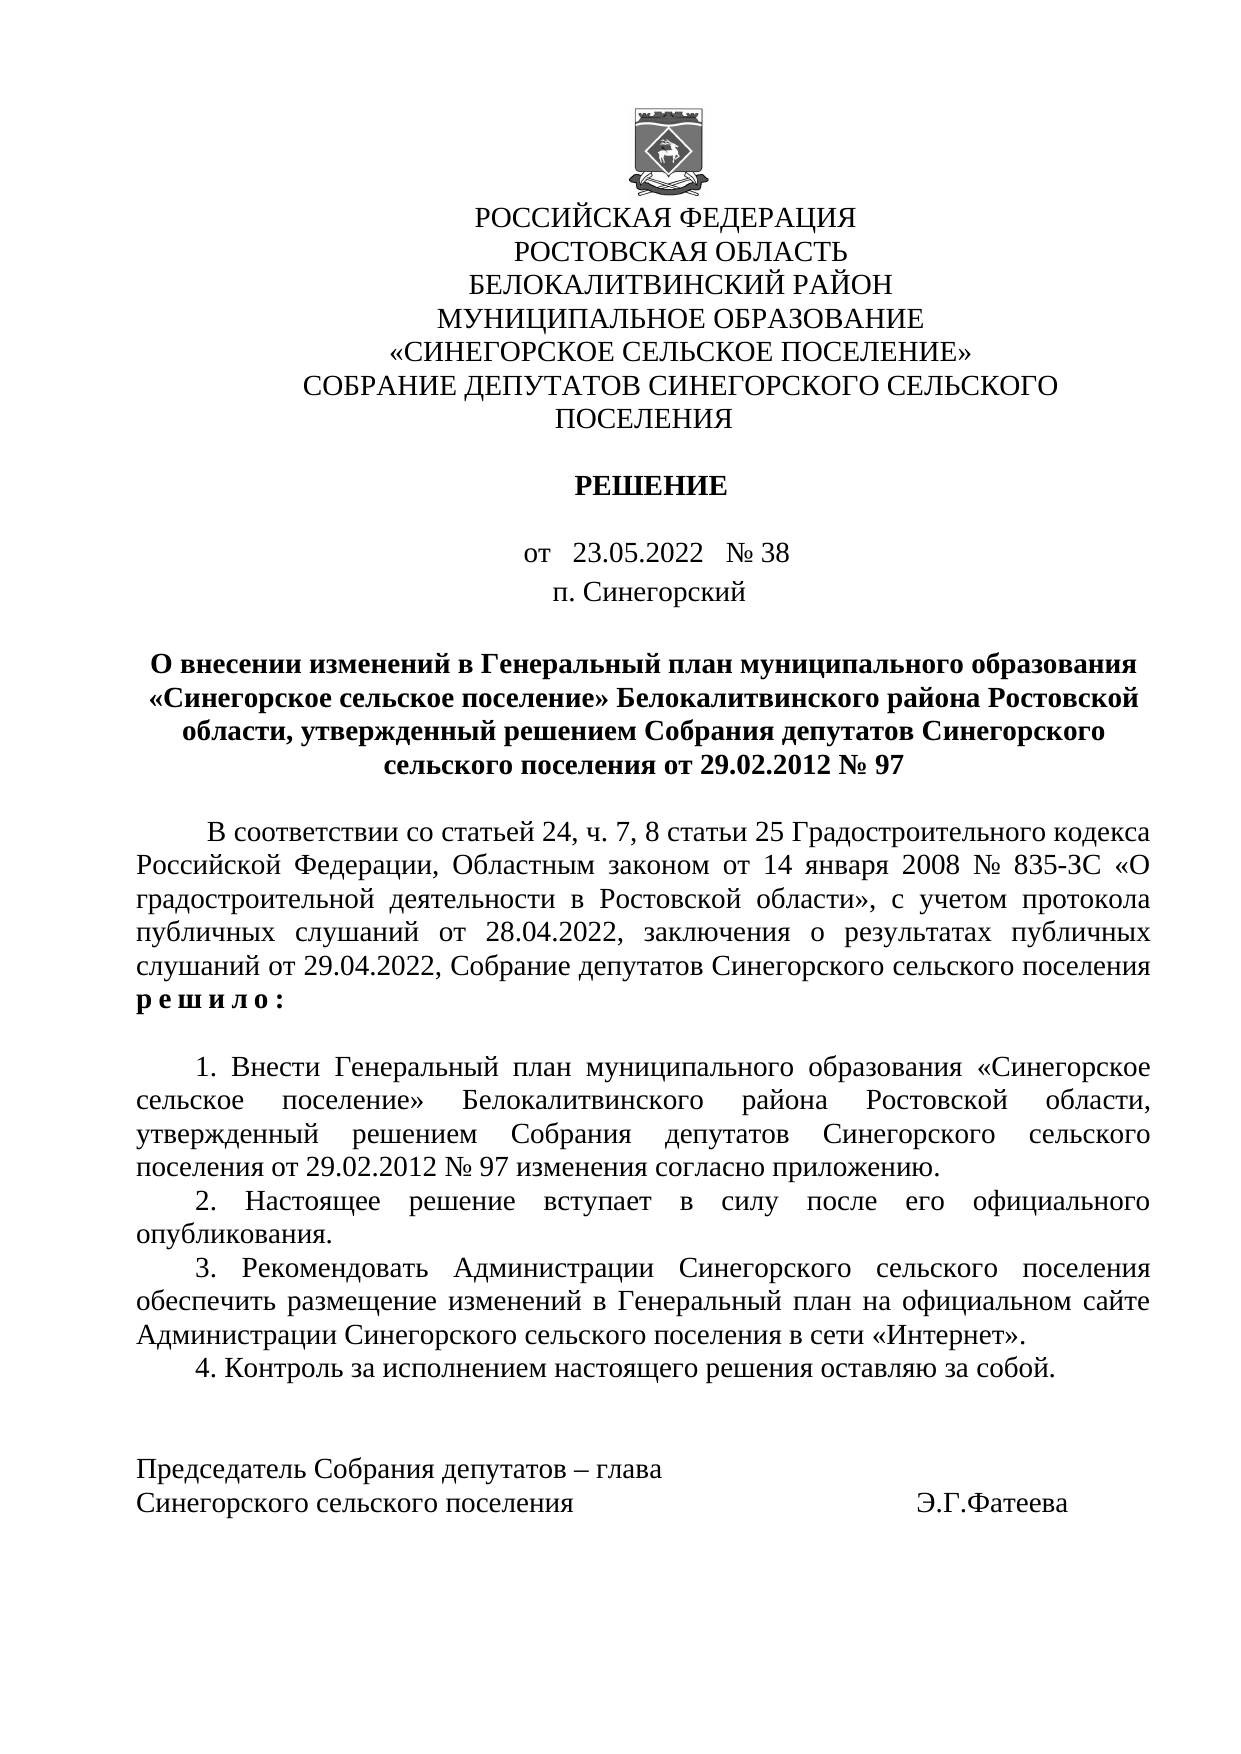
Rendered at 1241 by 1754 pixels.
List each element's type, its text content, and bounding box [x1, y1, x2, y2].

text 3. Рекомендовать Администрации Синегорского сельского поселения обеспечить размещение изменений в Генеральный план на официальном сайте Администрации Синегорского сельского поселения в сети «Интернет». [136, 1250, 1152, 1351]
text Синегорского сельского поселения Э.Г.Фатеева [136, 1485, 1152, 1518]
text В соответствии со статьей 24, ч. 7, 8 статьи 25 Градостроительного кодекса Российской Федерации, Областным законом от 14 января 2008 № 835-ЗС «О градостроительной деятельности в Ростовской области», с учетом протокола публичных слушаний от 28.04.2022, заключения о результатах публичных слушаний от 29.04.2022, Собрание депутатов Синегорского сельского поселения решило: [136, 814, 1152, 1015]
text от 23.05.2022 № 38 [136, 536, 1152, 569]
text БЕЛОКАЛИТВИНСКИЙ РАЙОН [136, 267, 1152, 301]
text п. Синегорский [136, 574, 1152, 608]
text МУНИЦИПАЛЬНОЕ ОБРАЗОВАНИЕ [136, 301, 1152, 334]
text О внесении изменений в Генеральный план муниципального образования «Синегорское сельское поселение» Белокалитвинского района Ростовской области, утвержденный решением Собрания депутатов Синегорского сельского поселения от 29.02.2012 № 97 [136, 646, 1152, 780]
text РЕШЕНИЕ [136, 468, 1152, 502]
text 1. Внести Генеральный план муниципального образования «Синегорское сельское поселение» Белокалитвинского района Ростовской области, утвержденный решением Собрания депутатов Синегорского сельского поселения от 29.02.2012 № 97 изменения согласно приложению. [136, 1049, 1152, 1183]
text 4. Контроль за исполнением настоящего решения оставляю за собой. [136, 1351, 1152, 1384]
text Председатель Собрания депутатов – глава [136, 1451, 1152, 1485]
title РОССИЙСКАЯ ФЕДЕРАЦИЯ [136, 200, 1152, 234]
text РОСТОВСКАЯ ОБЛАСТЬ [136, 234, 1152, 267]
picture [628, 106, 711, 201]
text СОБРАНИЕ ДЕПУТАТОВ СИНЕГОРСКОГО СЕЛЬСКОГО ПОСЕЛЕНИЯ [136, 368, 1152, 435]
text 2. Настоящее решение вступает в силу после его официального опубликования. [136, 1183, 1152, 1250]
text «СИНЕГОРСКОЕ СЕЛЬСКОЕ ПОСЕЛЕНИЕ» [136, 334, 1152, 368]
